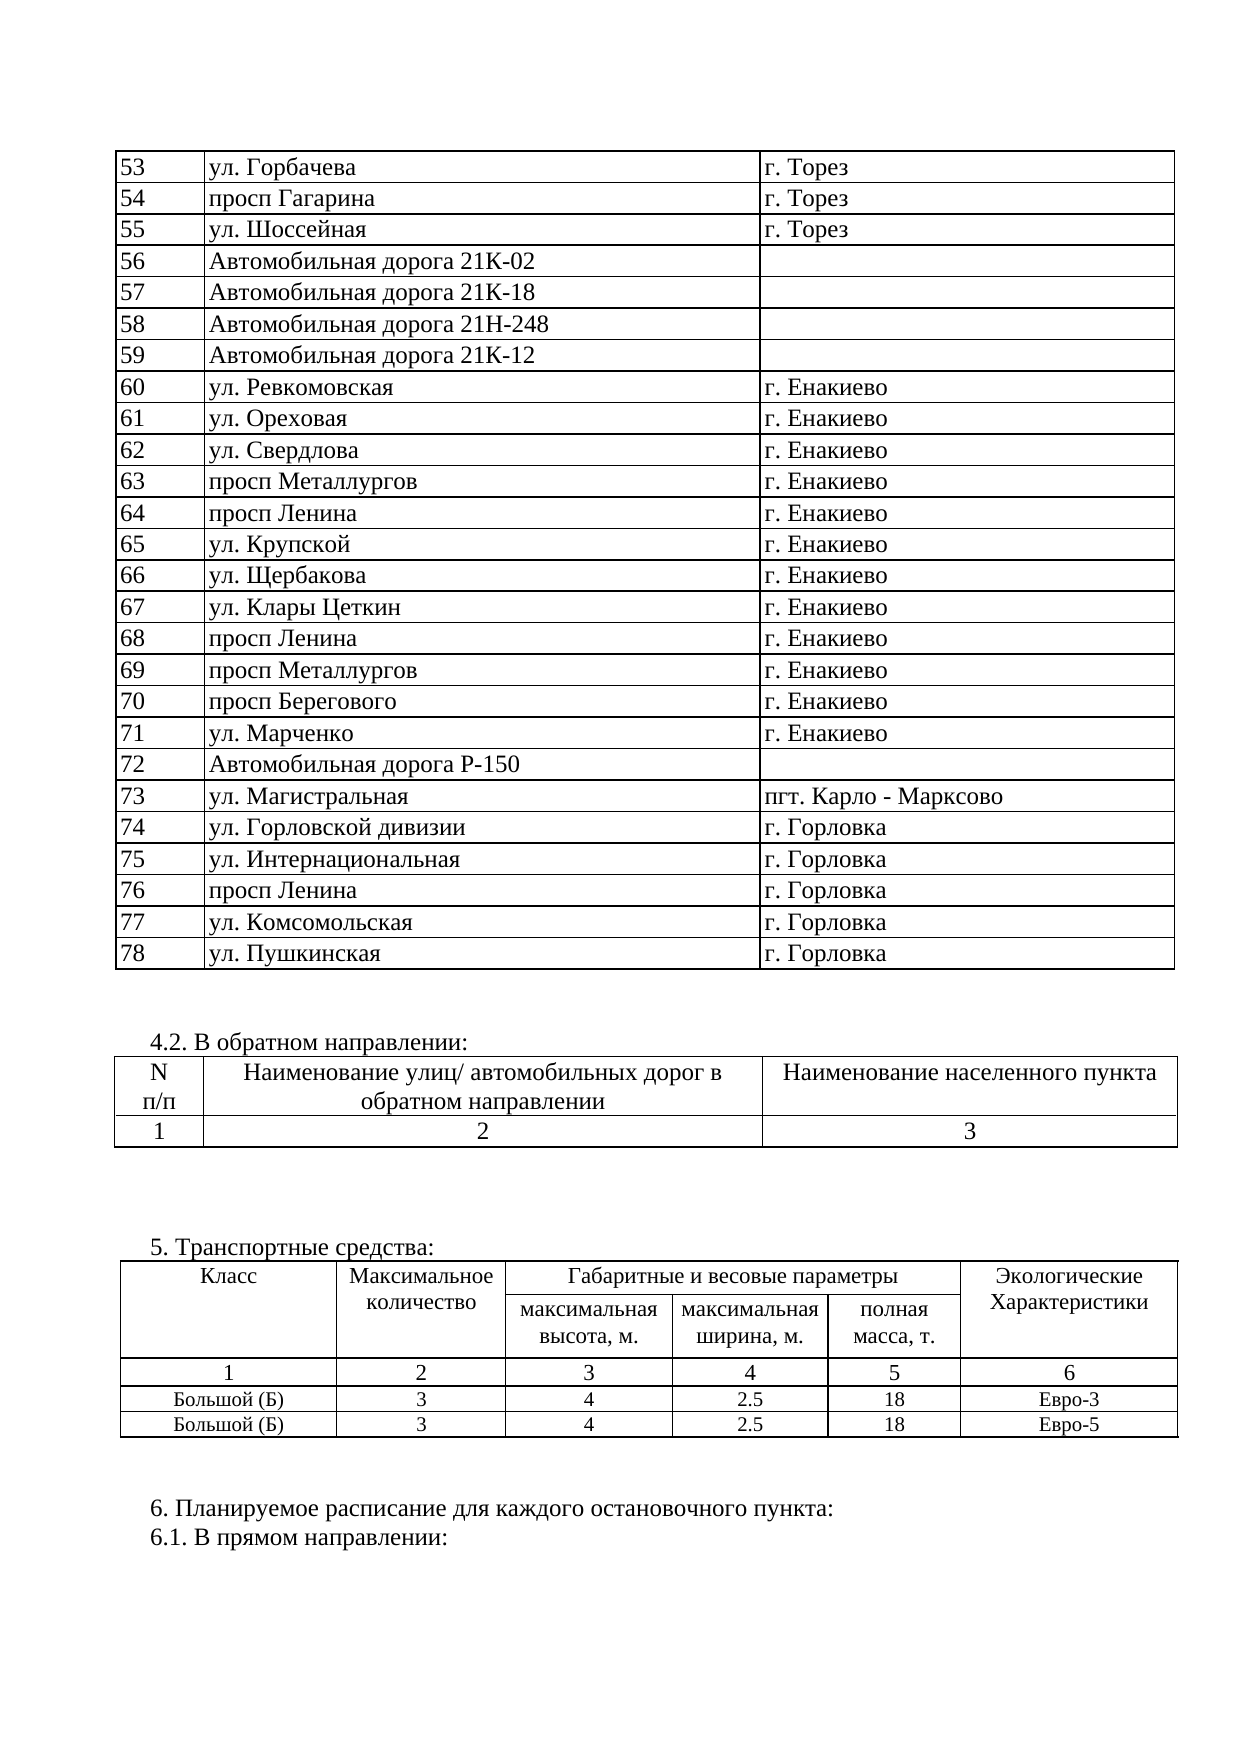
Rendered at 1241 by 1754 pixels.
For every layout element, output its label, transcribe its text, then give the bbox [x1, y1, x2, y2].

table_cell ул. Щербакова [205, 561, 759, 590]
table_cell г. Енакиево [761, 623, 1174, 653]
table_cell 64 [117, 498, 204, 527]
table_cell 78 [117, 938, 204, 968]
table_cell 4 [506, 1412, 672, 1436]
table_cell г. Енакиево [761, 529, 1174, 559]
table_cell 55 [117, 215, 204, 244]
table_cell г. Торез [761, 215, 1174, 244]
table_header Габаритные и весовые параметры [506, 1262, 960, 1294]
table_cell 1 [115, 1116, 203, 1146]
table_cell 18 [829, 1412, 960, 1436]
table_cell г. Енакиево [761, 718, 1174, 748]
table_cell Автомобильная дорога Р-150 [205, 749, 759, 779]
table_cell ул. Интернациональная [205, 844, 759, 873]
table_cell 4 [673, 1359, 827, 1385]
table_cell ул. Крупской [205, 529, 759, 559]
table_header Наименование населенного пункта [763, 1057, 1177, 1115]
table_cell г. Горловка [761, 812, 1174, 842]
table_cell г. Горловка [761, 907, 1174, 936]
table_cell 6 [961, 1359, 1177, 1385]
table_cell Автомобильная дорога 21К-12 [205, 340, 759, 370]
text 4.2. В обратном направлении: [150, 1027, 1090, 1056]
table_cell 5 [829, 1359, 960, 1385]
table_cell [761, 340, 1174, 370]
table_cell г. Торез [761, 183, 1174, 213]
table_cell ул. Клары Цеткин [205, 592, 759, 622]
table_cell г. Горловка [761, 875, 1174, 905]
table_cell просп Берегового [205, 686, 759, 716]
table_cell г. Енакиево [761, 561, 1174, 590]
table_cell 3 [763, 1115, 1177, 1146]
table_cell ул. Пушкинская [205, 938, 759, 968]
table_cell 65 [117, 529, 204, 559]
table_cell Большой (Б) [121, 1412, 336, 1436]
table_cell 69 [117, 655, 204, 685]
table_cell г. Енакиево [761, 372, 1174, 402]
table_cell 2.5 [673, 1412, 827, 1436]
table_cell Автомобильная дорога 21К-02 [205, 246, 759, 276]
table_cell г. Енакиево [761, 466, 1174, 496]
table_cell 77 [117, 907, 204, 936]
table_cell 3 [506, 1359, 672, 1385]
table_cell Большой (Б) [121, 1387, 336, 1411]
table_cell ул. Магистральная [205, 781, 759, 811]
table_cell г. Енакиево [761, 498, 1174, 527]
table_cell пгт. Карло - Марксово [761, 781, 1174, 811]
table_cell 2.5 [673, 1387, 827, 1411]
table_cell 2 [337, 1359, 505, 1385]
table_header Максимальное количество [337, 1262, 505, 1357]
table_cell ул. Горловской дивизии [205, 812, 759, 842]
table_cell Автомобильная дорога 21К-18 [205, 277, 759, 307]
table_cell максимальная ширина, м. [673, 1295, 827, 1357]
text 6. Планируемое расписание для каждого остановочного пункта: [150, 1493, 1090, 1522]
table_cell Автомобильная дорога 21Н-248 [205, 309, 759, 339]
table_cell Евро-3 [961, 1387, 1177, 1411]
table_cell 70 [117, 686, 204, 716]
table_cell 1 [121, 1359, 336, 1385]
table_cell 18 [829, 1387, 960, 1411]
table_cell ул. Шоссейная [205, 215, 759, 244]
table_cell 60 [117, 372, 204, 402]
text 5. Транспортные средства: [150, 1232, 1090, 1260]
table_cell 56 [117, 246, 204, 276]
table_cell просп Гагарина [205, 183, 759, 213]
table_cell просп Ленина [205, 623, 759, 653]
table_cell 73 [117, 781, 204, 811]
table_cell 71 [117, 718, 204, 748]
table_cell 62 [117, 435, 204, 464]
table_header Класс [121, 1262, 336, 1357]
table_cell ул. Марченко [205, 718, 759, 748]
table_cell 3 [337, 1387, 505, 1411]
table_cell Евро-5 [961, 1412, 1177, 1436]
table_cell просп Ленина [205, 875, 759, 905]
table_cell ул. Горбачева [205, 152, 759, 181]
table_cell 72 [117, 749, 204, 779]
table_cell 67 [117, 592, 204, 622]
table_cell 4 [506, 1387, 672, 1411]
table_cell ул. Ореховая [205, 403, 759, 433]
table_cell ул. Ревкомовская [205, 372, 759, 402]
table_cell [761, 246, 1174, 276]
table_cell 68 [117, 623, 204, 653]
table_cell 3 [337, 1412, 505, 1436]
table_cell 61 [117, 403, 204, 433]
table_cell 58 [117, 309, 204, 339]
table_cell 2 [204, 1116, 762, 1146]
table_cell 63 [117, 466, 204, 496]
table_cell полная масса, т. [829, 1295, 960, 1357]
text 6.1. В прямом направлении: [150, 1522, 1090, 1550]
table_header Наименование улиц/ автомобильных дорог в обратном направлении [204, 1057, 762, 1115]
table_cell г. Торез [761, 152, 1174, 181]
table_cell максимальная высота, м. [506, 1295, 672, 1357]
table_cell 54 [117, 183, 204, 213]
table_cell г. Енакиево [761, 655, 1174, 685]
table_cell г. Енакиево [761, 686, 1174, 716]
table_cell просп Металлургов [205, 466, 759, 496]
table_cell [761, 277, 1174, 307]
table_cell 74 [117, 812, 204, 842]
table_cell [761, 309, 1174, 339]
table_cell 57 [117, 277, 204, 307]
table_cell г. Енакиево [761, 403, 1174, 433]
table_header Экологические Характеристики [961, 1262, 1177, 1357]
table_cell 76 [117, 875, 204, 905]
table_cell г. Енакиево [761, 592, 1174, 622]
table_cell просп Ленина [205, 498, 759, 527]
table_cell г. Горловка [761, 938, 1174, 968]
table_cell 66 [117, 561, 204, 590]
table_cell 53 [117, 152, 204, 181]
table_cell г. Енакиево [761, 435, 1174, 464]
table_cell ул. Свердлова [205, 435, 759, 464]
table_cell г. Горловка [761, 844, 1174, 873]
table_cell [761, 749, 1174, 779]
table_cell 75 [117, 844, 204, 873]
table_cell 59 [117, 340, 204, 370]
table_cell просп Металлургов [205, 655, 759, 685]
table_cell ул. Комсомольская [205, 907, 759, 936]
table_header N п/п [115, 1057, 203, 1115]
